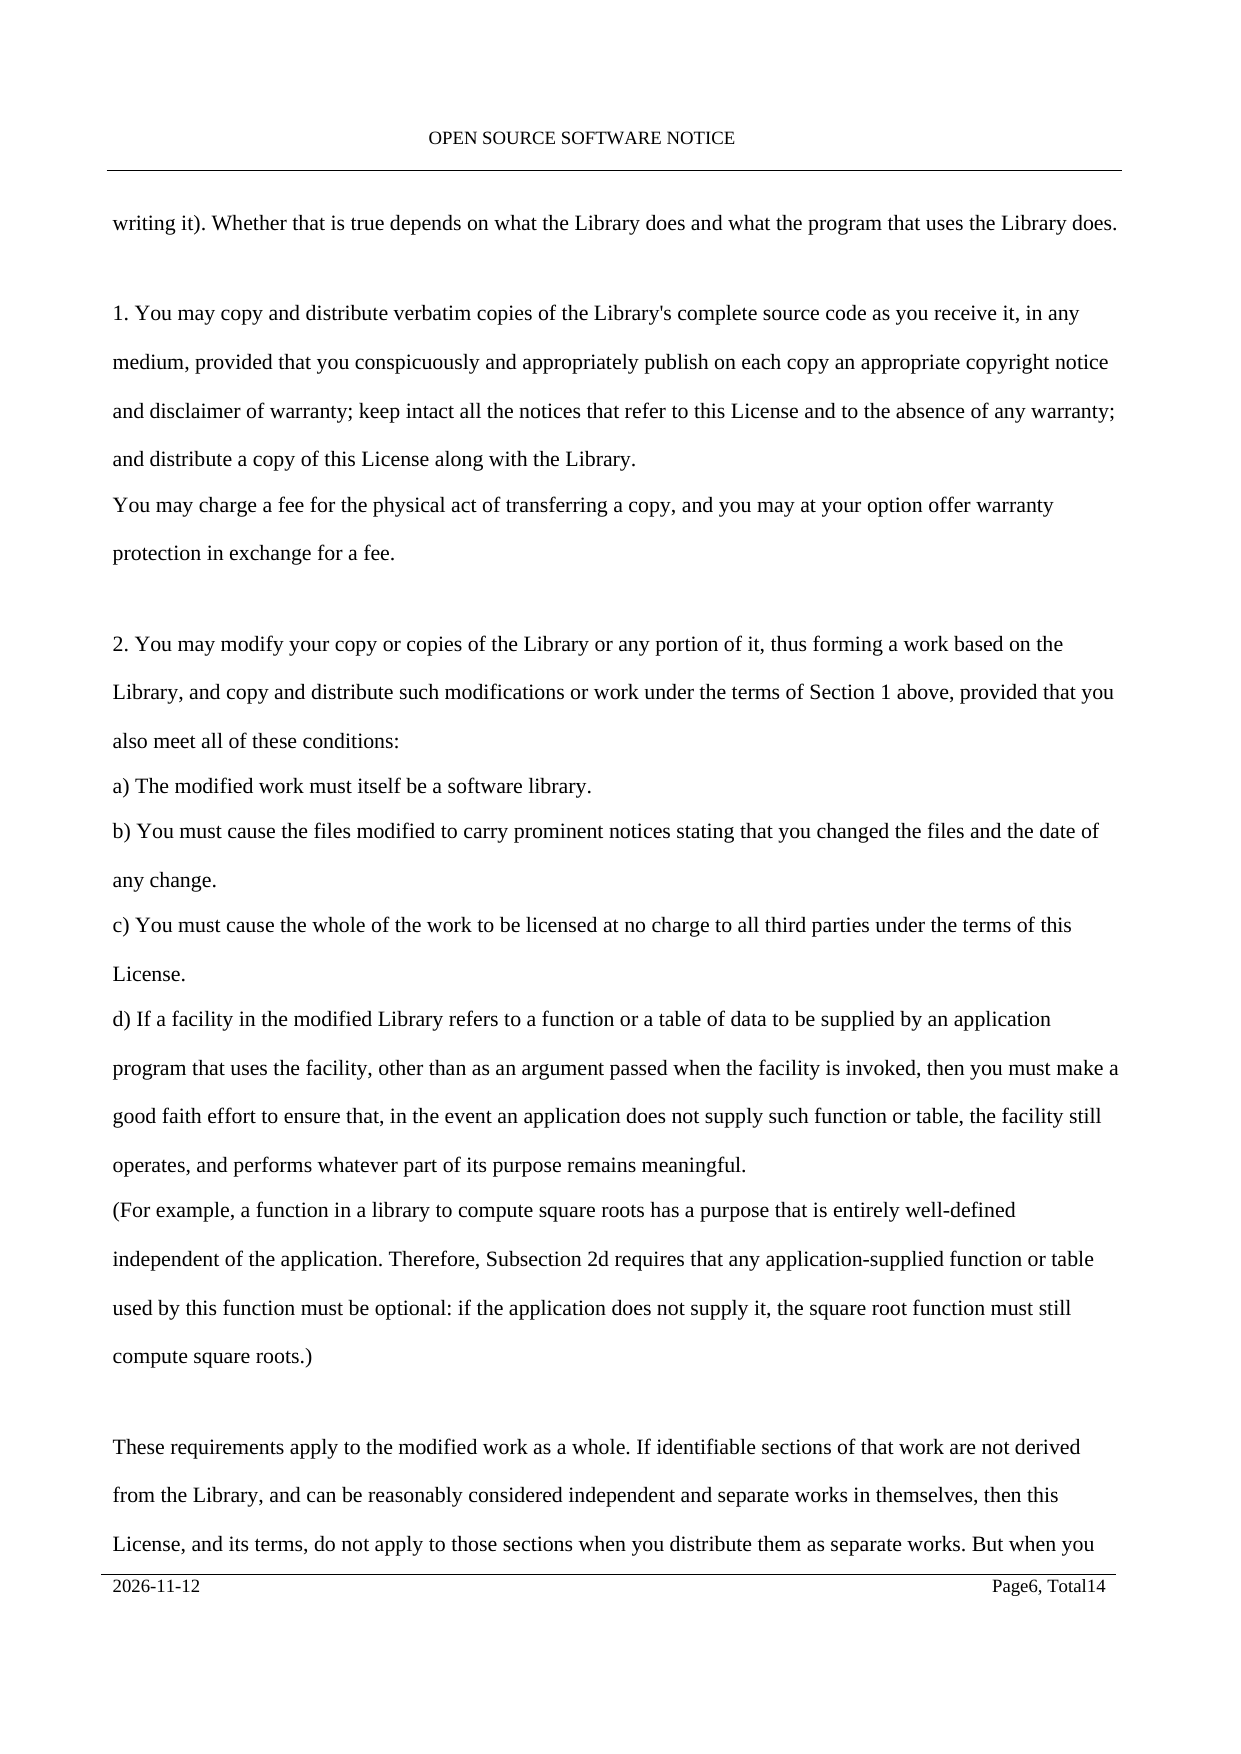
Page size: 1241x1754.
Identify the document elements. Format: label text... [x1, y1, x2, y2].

text a) The modified work must itself be a software library. [112, 769, 1128, 802]
text 1. You may copy and distribute verbatim copies of the Library's complete source code as you receive it, in any medium, provided that you conspicuously and appropriately publish on each copy an appropriate copyright notice and disclaimer of warranty; keep intact all the notices that refer to this License and to the absence of any warranty; and distribute a copy of this License along with the Library. [112, 297, 1128, 475]
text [112, 206, 1128, 239]
text (For example, a function in a library to compute square roots has a purpose that is entirely well-defined independent of the application. Therefore, Subsection 2d requires that any application-supplied function or table used by this function must be optional: if the application does not supply it, the square root function must still compute square roots.) [112, 1194, 1128, 1372]
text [112, 1430, 1128, 1560]
text 2. You may modify your copy or copies of the Library or any portion of it, thus forming a work based on the Library, and copy and distribute such modifications or work under the terms of Section 1 above, provided that you also meet all of these conditions: [112, 627, 1128, 757]
text d) If a facility in the modified Library refers to a function or a table of data to be supplied by an application program that uses the facility, other than as an argument passed when the facility is invoked, then you must make a good faith effort to ensure that, in the event an application does not supply such function or table, the facility still operates, and performs whatever part of its purpose remains meaningful. [112, 1002, 1128, 1181]
text b) You must cause the files modified to carry prominent notices stating that you changed the files and the date of any change. [112, 814, 1128, 896]
text You may charge a fee for the physical act of transferring a copy, and you may at your option offer warranty protection in exchange for a fee. [112, 488, 1128, 569]
text c) You must cause the whole of the work to be licensed at no charge to all third parties under the terms of this License. [112, 908, 1128, 990]
